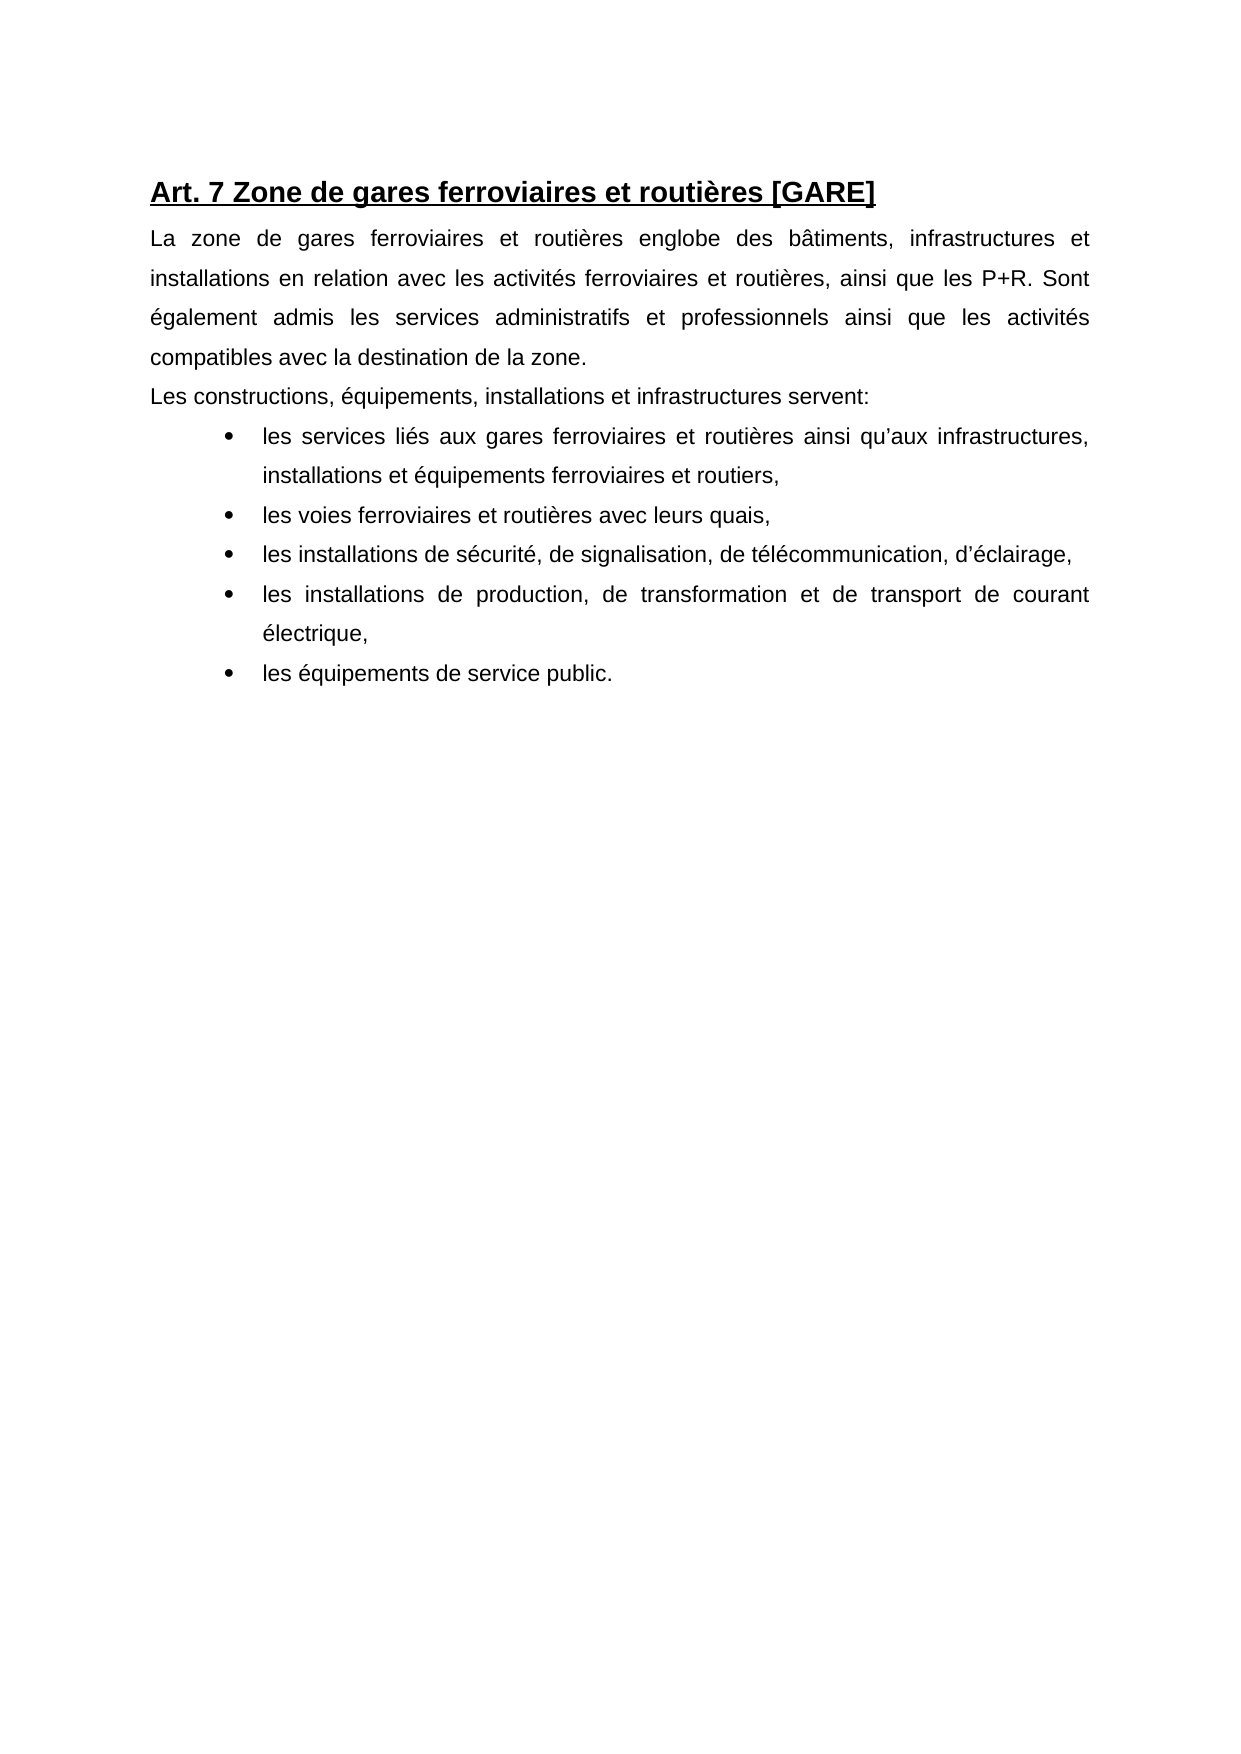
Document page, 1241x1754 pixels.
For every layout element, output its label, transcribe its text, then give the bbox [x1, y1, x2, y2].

list les services liés aux gares ferroviaires et routières ainsi qu’aux infrastructures, installations et équipements ferroviaires et routiers, [225, 423, 1090, 488]
list les installations de sécurité, de signalisation, de télécommunication, d’éclairage, [225, 541, 1090, 567]
list les équipements de service public. [225, 659, 1090, 686]
list les voies ferroviaires et routières avec leurs quais, [225, 502, 1090, 528]
subtitle Art. 7 Zone de gares ferroviaires et routières [GARE] [150, 175, 1090, 208]
text La zone de gares ferroviaires et routières englobe des bâtiments, infrastructures et installations en relation avec les activités ferroviaires et routières, ainsi que les P+R. Sont également admis les services administratifs et professionnels ainsi que les activités compatibles avec la destination de la zone. [150, 225, 1090, 370]
text Les constructions, équipements, installations et infrastructures servent: [150, 383, 1090, 409]
list les installations de production, de transformation et de transport de courant électrique, [225, 581, 1090, 646]
